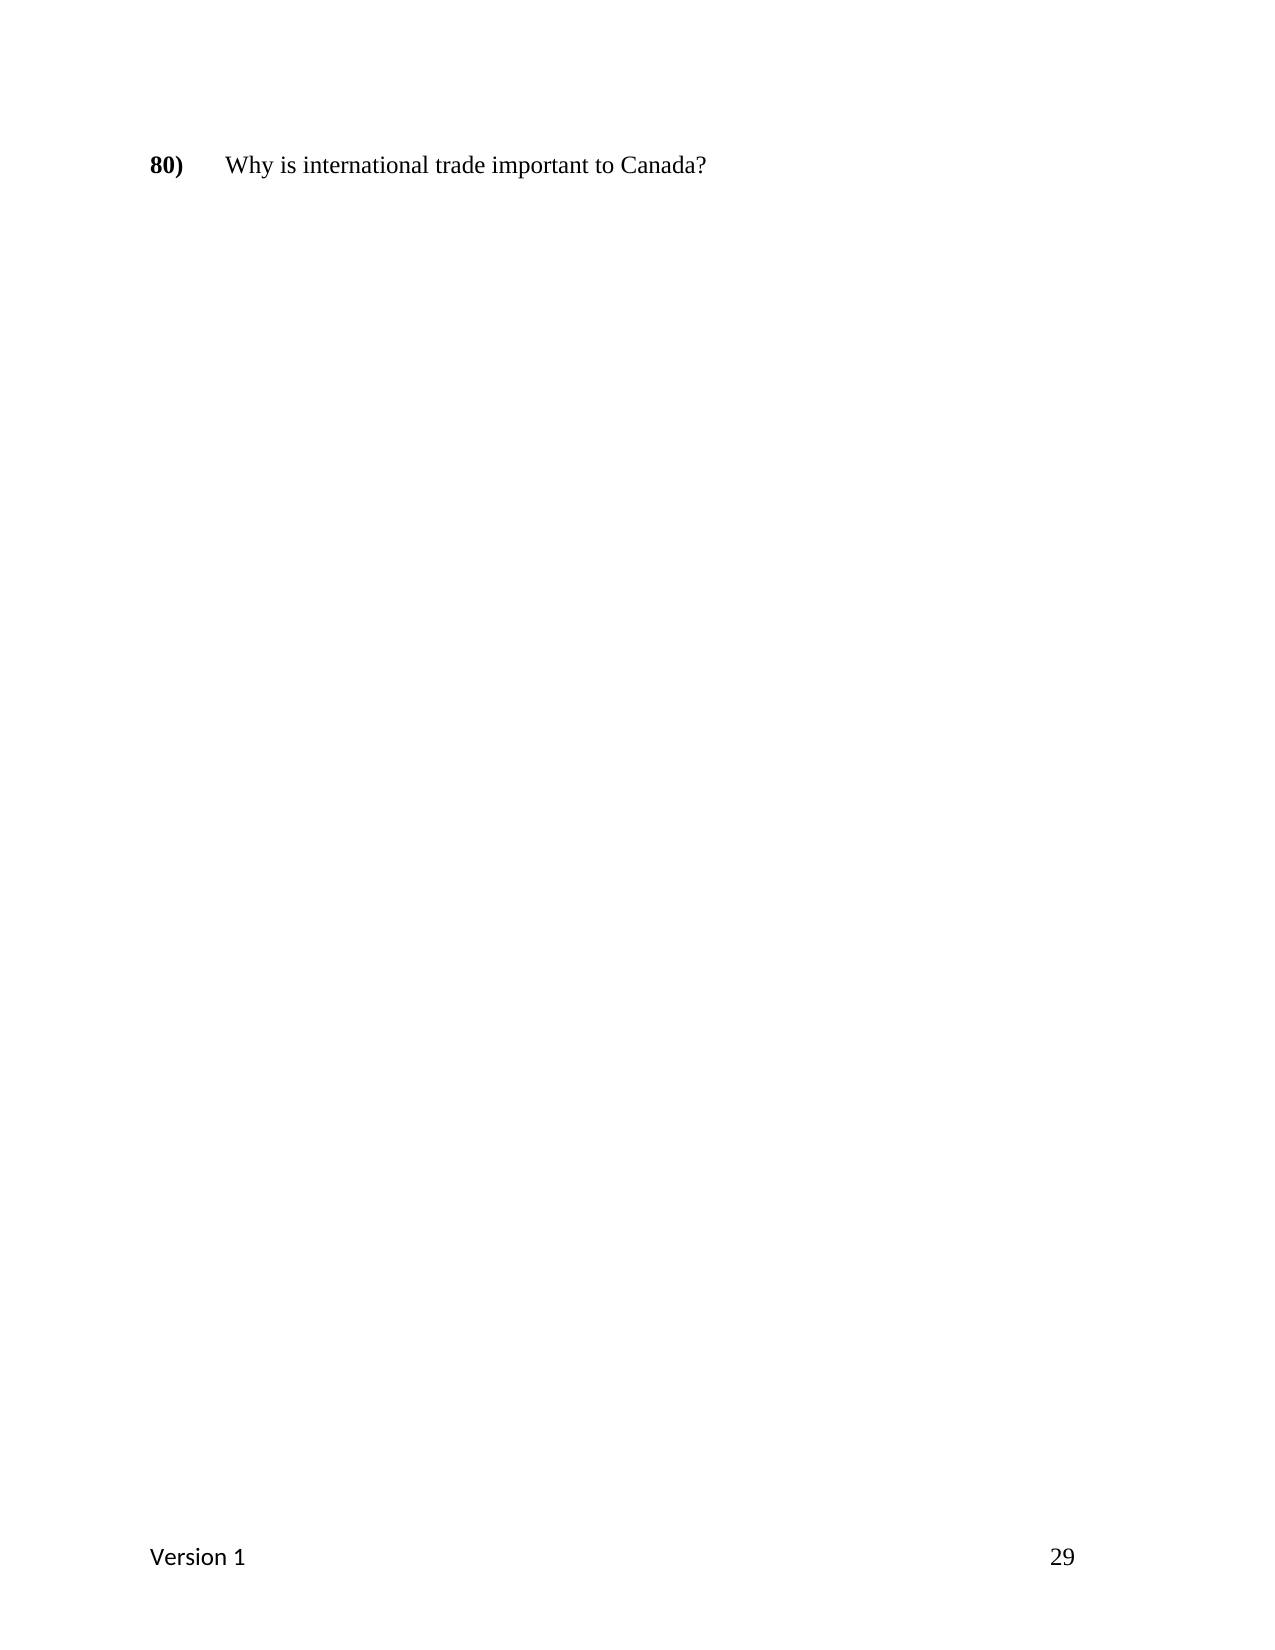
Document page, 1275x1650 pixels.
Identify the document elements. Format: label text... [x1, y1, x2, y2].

text 80) Why is international trade important to Canada? [150, 150, 775, 179]
